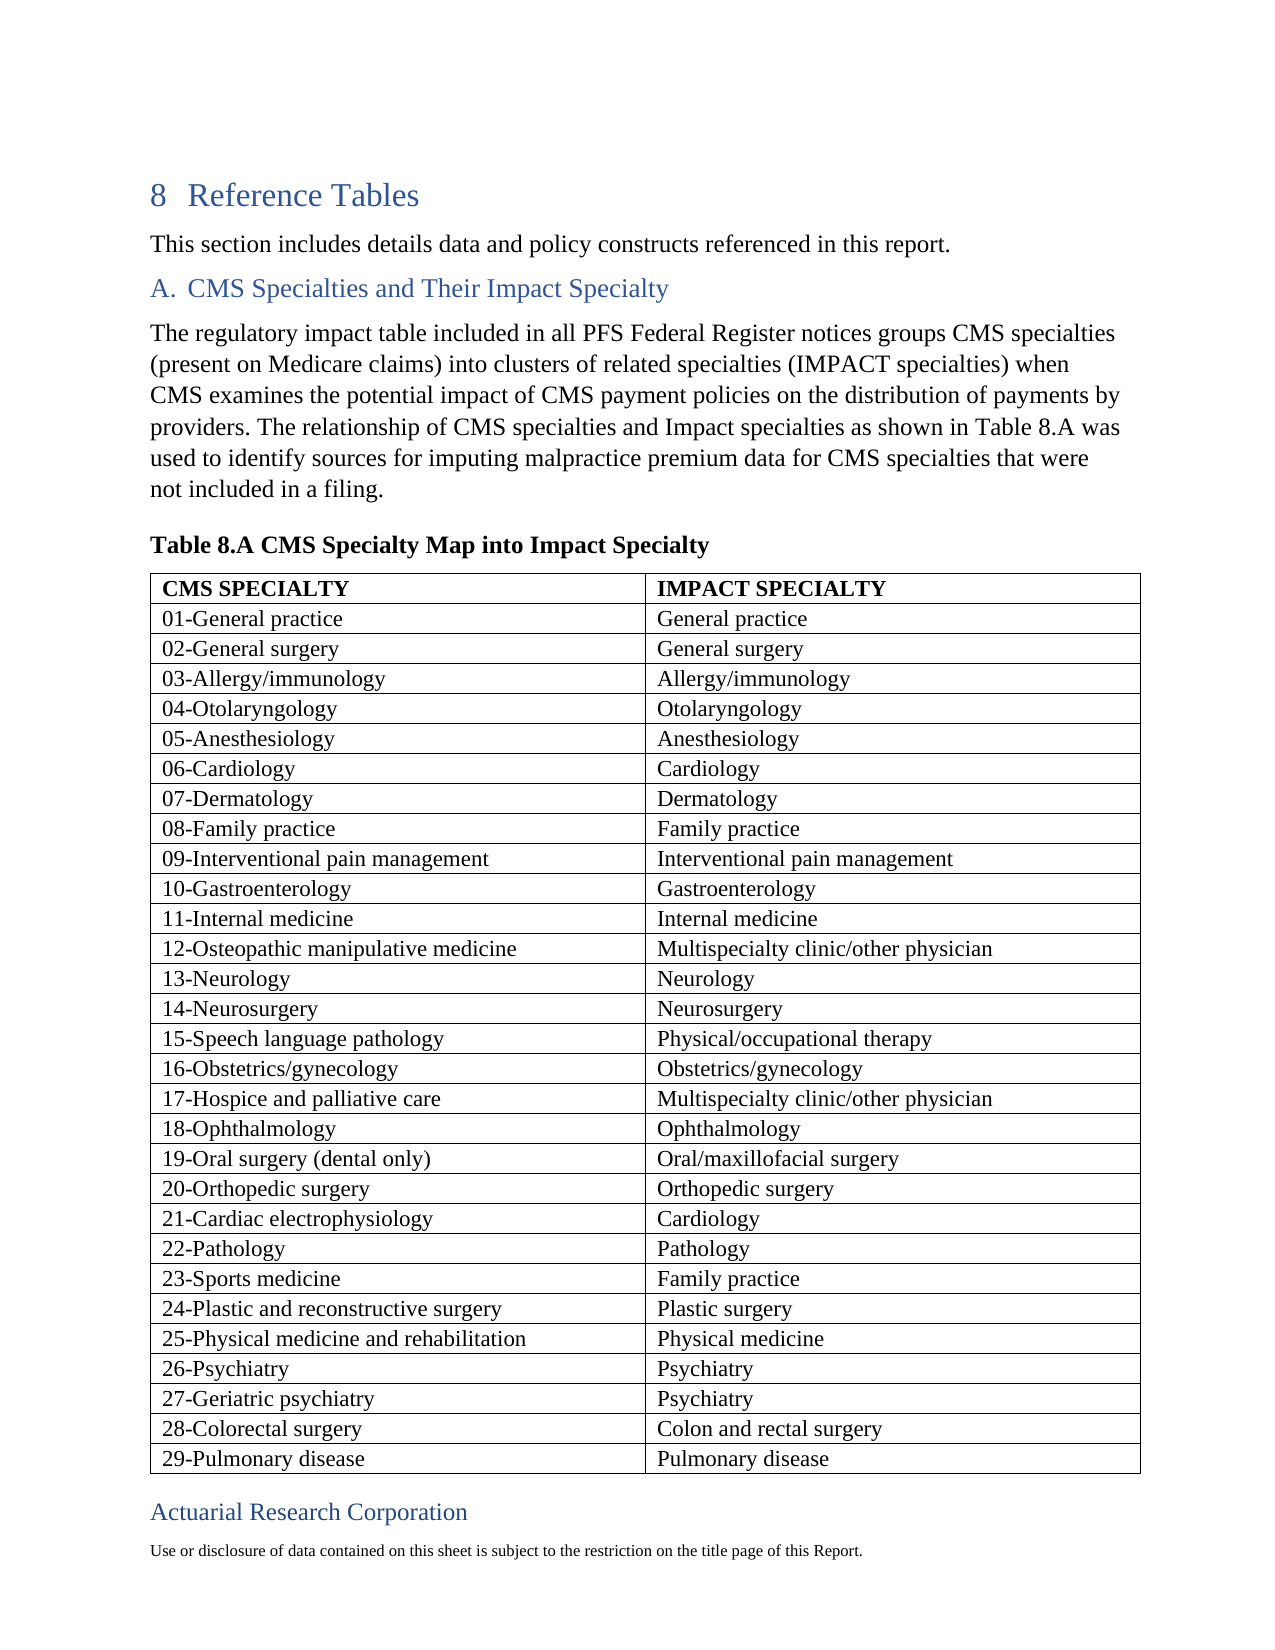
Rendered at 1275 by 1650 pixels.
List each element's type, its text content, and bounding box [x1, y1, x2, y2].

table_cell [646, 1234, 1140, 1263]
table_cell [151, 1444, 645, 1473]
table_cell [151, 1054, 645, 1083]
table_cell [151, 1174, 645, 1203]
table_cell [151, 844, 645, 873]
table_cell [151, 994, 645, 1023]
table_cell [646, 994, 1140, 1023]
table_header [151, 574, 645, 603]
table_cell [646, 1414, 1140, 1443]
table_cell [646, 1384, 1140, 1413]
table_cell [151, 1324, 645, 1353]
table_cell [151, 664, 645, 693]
text Table 8.A CMS Specialty Map into Impact Specialty [150, 530, 1125, 558]
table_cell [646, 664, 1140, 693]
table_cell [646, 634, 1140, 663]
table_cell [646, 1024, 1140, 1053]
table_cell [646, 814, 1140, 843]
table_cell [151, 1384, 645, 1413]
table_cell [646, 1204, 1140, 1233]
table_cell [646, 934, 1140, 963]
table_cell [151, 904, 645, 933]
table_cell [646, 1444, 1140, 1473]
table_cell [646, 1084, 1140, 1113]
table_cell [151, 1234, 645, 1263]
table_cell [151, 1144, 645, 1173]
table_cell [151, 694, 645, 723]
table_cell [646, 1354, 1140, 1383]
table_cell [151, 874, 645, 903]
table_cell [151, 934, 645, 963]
text The regulatory impact table included in all PFS Federal Register notices groups CMS specialties (present on Medicare claims) into clusters of related specialties (IMPACT specialties) when CMS examines the potential impact of CMS payment policies on the distribution of payments by providers. The relationship of CMS specialties and Impact specialties as shown in Table 8.A was used to identify sources for imputing malpractice premium data for CMS specialties that were not included in a filing. [150, 318, 1125, 502]
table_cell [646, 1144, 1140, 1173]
text This section includes details data and policy constructs referenced in this report. [150, 229, 1125, 258]
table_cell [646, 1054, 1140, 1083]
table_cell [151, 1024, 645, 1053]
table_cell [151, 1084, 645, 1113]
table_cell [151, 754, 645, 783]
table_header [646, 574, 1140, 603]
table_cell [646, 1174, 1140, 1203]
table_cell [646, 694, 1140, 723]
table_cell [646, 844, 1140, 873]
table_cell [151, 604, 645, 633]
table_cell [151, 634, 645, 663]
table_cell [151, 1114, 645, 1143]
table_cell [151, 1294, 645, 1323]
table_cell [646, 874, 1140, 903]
subtitle Reference Tables [150, 175, 1125, 213]
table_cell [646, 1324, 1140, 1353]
subtitle CMS Specialties and Their Impact Specialty [150, 272, 1125, 303]
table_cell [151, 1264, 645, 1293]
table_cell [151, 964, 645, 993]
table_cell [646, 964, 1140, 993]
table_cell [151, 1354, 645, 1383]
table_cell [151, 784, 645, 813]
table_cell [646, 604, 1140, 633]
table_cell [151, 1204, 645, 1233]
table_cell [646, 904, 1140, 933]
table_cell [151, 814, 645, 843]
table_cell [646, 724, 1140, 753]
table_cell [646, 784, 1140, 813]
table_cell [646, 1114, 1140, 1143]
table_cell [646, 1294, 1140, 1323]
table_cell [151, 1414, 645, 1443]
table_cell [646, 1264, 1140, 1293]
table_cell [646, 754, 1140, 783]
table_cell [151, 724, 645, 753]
